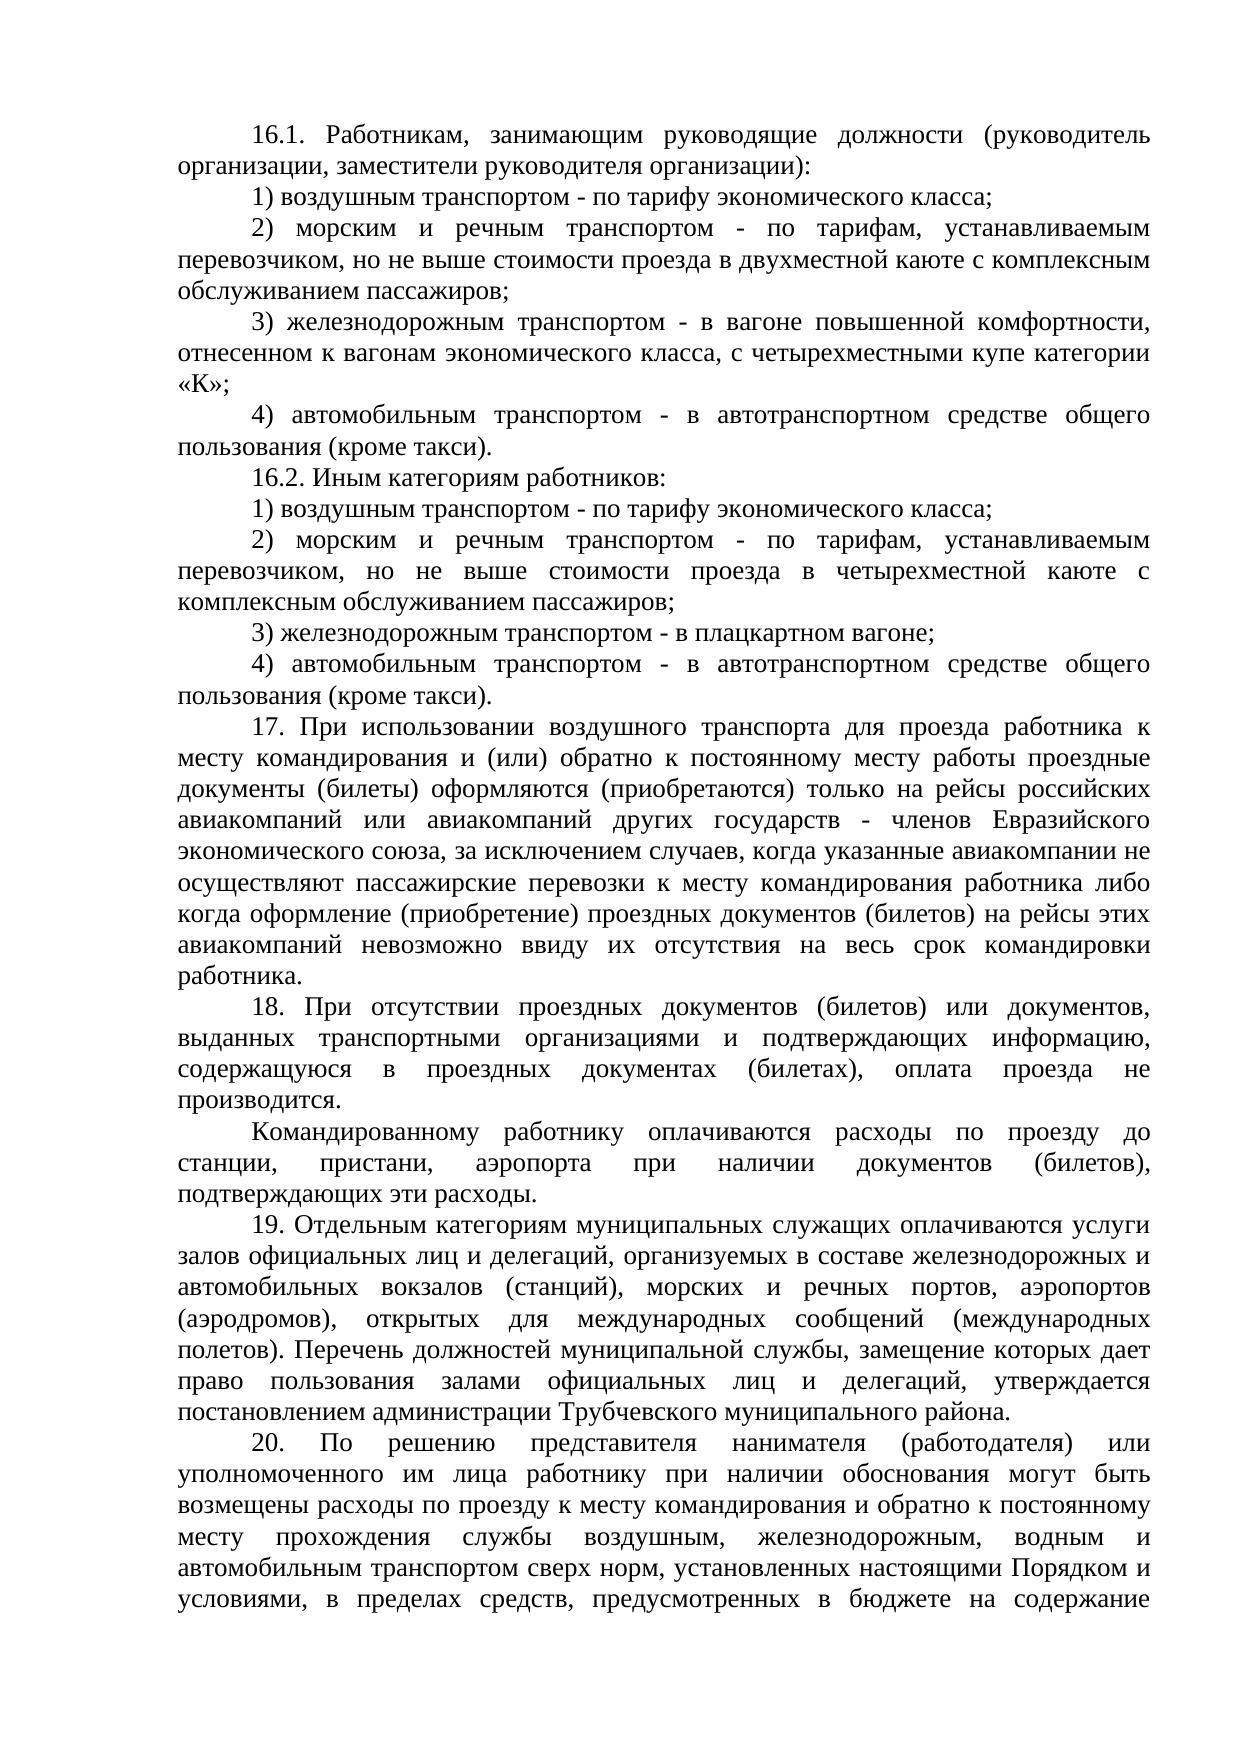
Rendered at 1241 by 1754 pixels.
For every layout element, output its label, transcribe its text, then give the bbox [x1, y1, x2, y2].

text 16.2. Иным категориям работников: [177, 461, 1152, 492]
text 2) морским и речным транспортом - по тарифам, устанавливаемым перевозчиком, но не выше стоимости проезда в четырехместной каюте с комплексным обслуживанием пассажиров; [177, 523, 1152, 616]
text Командированному работнику оплачиваются расходы по проезду до станции, пристани, аэропорта при наличии документов (билетов), подтверждающих эти расходы. [177, 1115, 1152, 1208]
text 1) воздушным транспортом - по тарифу экономического класса; [177, 492, 1152, 523]
text 4) автомобильным транспортом - в автотранспортном средстве общего пользования (кроме такси). [177, 648, 1152, 710]
text 19. Отдельным категориям муниципальных служащих оплачиваются услуги залов официальных лиц и делегаций, организуемых в составе железнодорожных и автомобильных вокзалов (станций), морских и речных портов, аэропортов (аэродромов), открытых для международных сообщений (международных полетов). Перечень должностей муниципальной службы, замещение которых дает право пользования залами официальных лиц и делегаций, утверждается постановлением администрации Трубчевского муниципального района. [177, 1208, 1152, 1426]
text 2) морским и речным транспортом - по тарифам, устанавливаемым перевозчиком, но не выше стоимости проезда в двухместной каюте с комплексным обслуживанием пассажиров; [177, 212, 1152, 305]
text 18. При отсутствии проездных документов (билетов) или документов, выданных транспортными организациями и подтверждающих информацию, содержащуюся в проездных документах (билетах), оплата проезда не производится. [177, 990, 1152, 1115]
text 3) железнодорожным транспортом - в плацкартном вагоне; [177, 616, 1152, 648]
text 3) железнодорожным транспортом - в вагоне повышенной комфортности, отнесенном к вагонам экономического класса, с четырехместными купе категории «К»; [177, 305, 1152, 398]
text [177, 1426, 1152, 1613]
text 16.1. Работникам, занимающим руководящие должности (руководитель организации, заместители руководителя организации): [177, 118, 1152, 180]
text 17. При использовании воздушного транспорта для проезда работника к месту командирования и (или) обратно к постоянному месту работы проездные документы (билеты) оформляются (приобретаются) только на рейсы российских авиакомпаний или авиакомпаний других государств - членов Евразийского экономического союза, за исключением случаев, когда указанные авиакомпании не осуществляют пассажирские перевозки к месту командирования работника либо когда оформление (приобретение) проездных документов (билетов) на рейсы этих авиакомпаний невозможно ввиду их отсутствия на весь срок командировки работника. [177, 710, 1152, 990]
text 4) автомобильным транспортом - в автотранспортном средстве общего пользования (кроме такси). [177, 398, 1152, 461]
text 1) воздушным транспортом - по тарифу экономического класса; [177, 180, 1152, 212]
